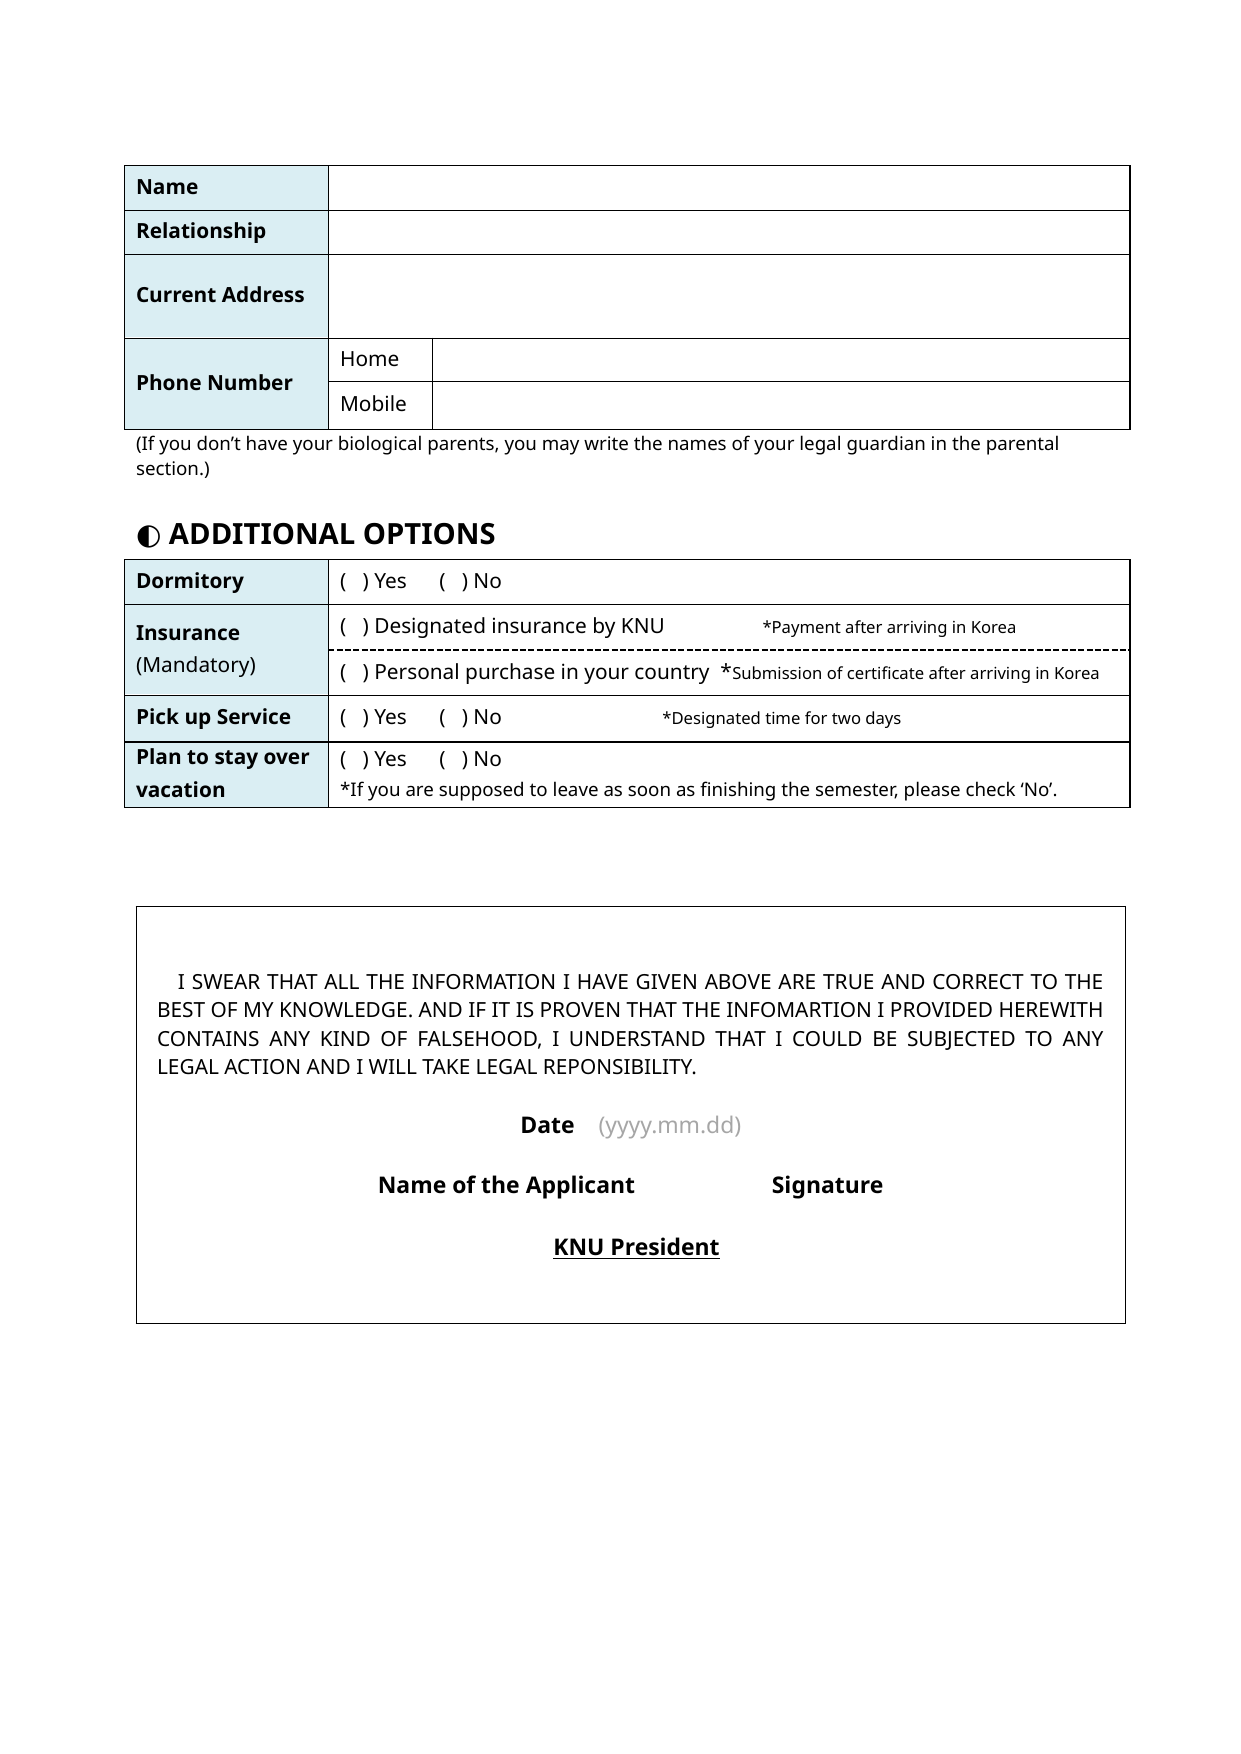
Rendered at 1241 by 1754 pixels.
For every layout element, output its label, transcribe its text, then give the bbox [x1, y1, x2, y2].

table_cell [433, 382, 1129, 429]
table_cell [433, 339, 1129, 381]
table_cell [329, 211, 1129, 254]
table_cell Home [329, 339, 432, 381]
table_cell ( ) Designated insurance by KNU *Payment after arriving in Korea [329, 605, 1129, 649]
table_cell Mobile [329, 382, 432, 429]
table_cell Relationship [125, 211, 328, 254]
table_cell Pick up Service [125, 696, 328, 741]
table_cell Plan to stay over vacation [125, 743, 328, 807]
table_cell ( ) Yes ( ) No *If you are supposed to leave as soon as finishing the semester, please check ‘No’. [329, 743, 1129, 807]
table_header Dormitory [125, 560, 328, 604]
text ◐ ADDITIONAL OPTIONS [136, 513, 1134, 553]
table_header Name [125, 166, 328, 210]
table_cell Phone Number [125, 339, 328, 429]
table_cell ( ) Personal purchase in your country *Submission of certificate after arriving in Korea [329, 649, 1129, 694]
table_header I SWEAR THAT ALL THE INFORMATION I HAVE GIVEN ABOVE ARE TRUE AND CORRECT TO THE BEST OF MY KNOWLEDGE. AND IF IT IS PROVEN THAT THE INFOMARTION I PROVIDED HEREWITH CONTAINS ANY KIND OF FALSEHOOD, I UNDERSTAND THAT I COULD BE SUBJECTED TO ANY LEGAL ACTION AND I WILL TAKE LEGAL REPONSIBILITY. Date (yyyy.mm.dd) Name of the Applicant Signature KNU President [137, 907, 1125, 1323]
table_cell [329, 255, 1129, 337]
table_cell Current Address [125, 255, 328, 337]
table_cell ( ) Yes ( ) No *Designated time for two days [329, 696, 1129, 741]
table_header ( ) Yes ( ) No [329, 560, 1129, 604]
table_header [329, 166, 1129, 210]
text (If you don’t have your biological parents, you may write the names of your legal guardian in the parental section.) [136, 430, 1134, 481]
table_cell Insurance (Mandatory) [125, 605, 328, 694]
